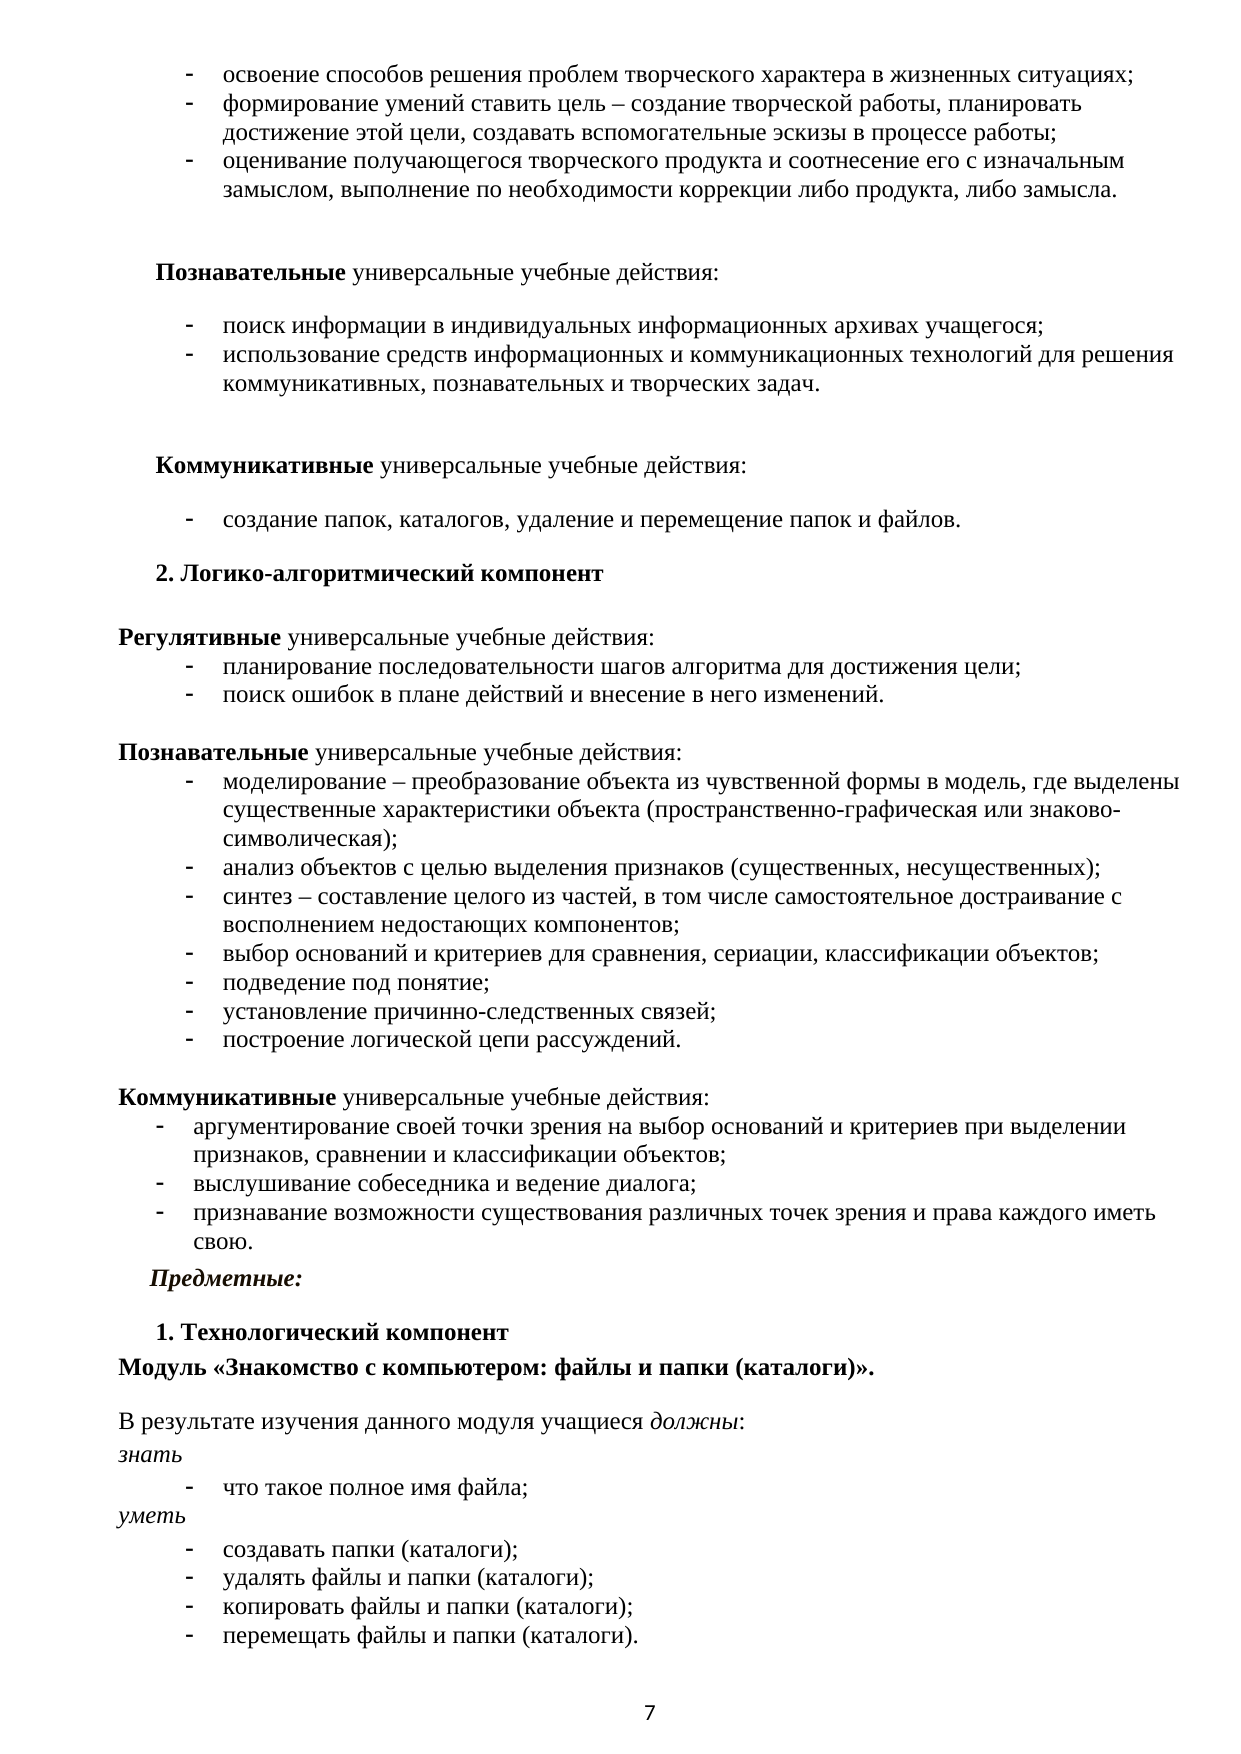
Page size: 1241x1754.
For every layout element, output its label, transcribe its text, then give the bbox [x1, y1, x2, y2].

list копировать файлы и папки (каталоги); [185, 1591, 1181, 1620]
text Коммуникативные универсальные учебные действия: [155, 451, 1181, 479]
list моделирование – преобразование объекта из чувственной формы в модель, где выделены существенные характеристики объекта (пространственно-графическая или знаково-символическая); [185, 766, 1181, 852]
list создавать папки (каталоги); [185, 1534, 1181, 1562]
list планирование последовательности шагов алгоритма для достижения цели; [185, 651, 1181, 679]
text Предметные: [149, 1254, 1150, 1292]
list подведение под понятие; [185, 967, 1181, 996]
text Познавательные универсальные учебные действия: [155, 257, 1181, 285]
list признавание возможности существования различных точек зрения и права каждого иметь свою. [156, 1197, 1181, 1254]
list установление причинно-следственных связей; [185, 996, 1181, 1024]
text Познавательные универсальные учебные действия: [118, 737, 1181, 766]
list анализ объектов с целью выделения признаков (существенных, несущественных); [185, 852, 1181, 881]
text Коммуникативные универсальные учебные действия: [118, 1082, 1181, 1111]
subtitle 2. Логико-алгоритмический компонент [118, 558, 1181, 587]
list аргументирование своей точки зрения на выбор оснований и критериев при выделении признаков, сравнении и классификации объектов; [156, 1111, 1181, 1168]
subtitle 1. Технологический компонент [118, 1317, 1181, 1346]
list формирование умений ставить цель – создание творческой работы, планировать достижение этой цели, создавать вспомогательные эскизы в процессе работы; [185, 88, 1181, 145]
list построение логической цепи рассуждений. [185, 1024, 1181, 1053]
text знать [118, 1439, 1181, 1468]
text уметь [118, 1501, 1181, 1529]
text Регулятивные универсальные учебные действия: [118, 622, 1181, 651]
list удалять файлы и папки (каталоги); [185, 1562, 1181, 1591]
text В результате изучения данного модуля учащиеся должны: [118, 1406, 1181, 1434]
list освоение способов решения проблем творческого характера в жизненных ситуациях; [185, 59, 1181, 88]
list создание папок, каталогов, удаление и перемещение папок и файлов. [185, 504, 1181, 533]
list перемещать файлы и папки (каталоги). [185, 1620, 1181, 1649]
list выслушивание собеседника и ведение диалога; [156, 1168, 1181, 1197]
list поиск информации в индивидуальных информационных архивах учащегося; [185, 311, 1181, 339]
list поиск ошибок в плане действий и внесение в него изменений. [185, 679, 1181, 708]
list оценивание получающегося творческого продукта и соотнесение его с изначальным замыслом, выполнение по необходимости коррекции либо продукта, либо замысла. [185, 145, 1181, 203]
list синтез – составление целого из частей, в том числе самостоятельное достраивание с восполнением недостающих компонентов; [185, 881, 1181, 938]
list использование средств информационных и коммуникационных технологий для решения коммуникативных, познавательных и творческих задач. [185, 339, 1181, 397]
text Модуль «Знакомство с компьютером: файлы и папки (каталоги)». [118, 1352, 1181, 1381]
list что такое полное имя файла; [185, 1472, 1181, 1501]
list выбор оснований и критериев для сравнения, сериации, классификации объектов; [185, 938, 1181, 967]
